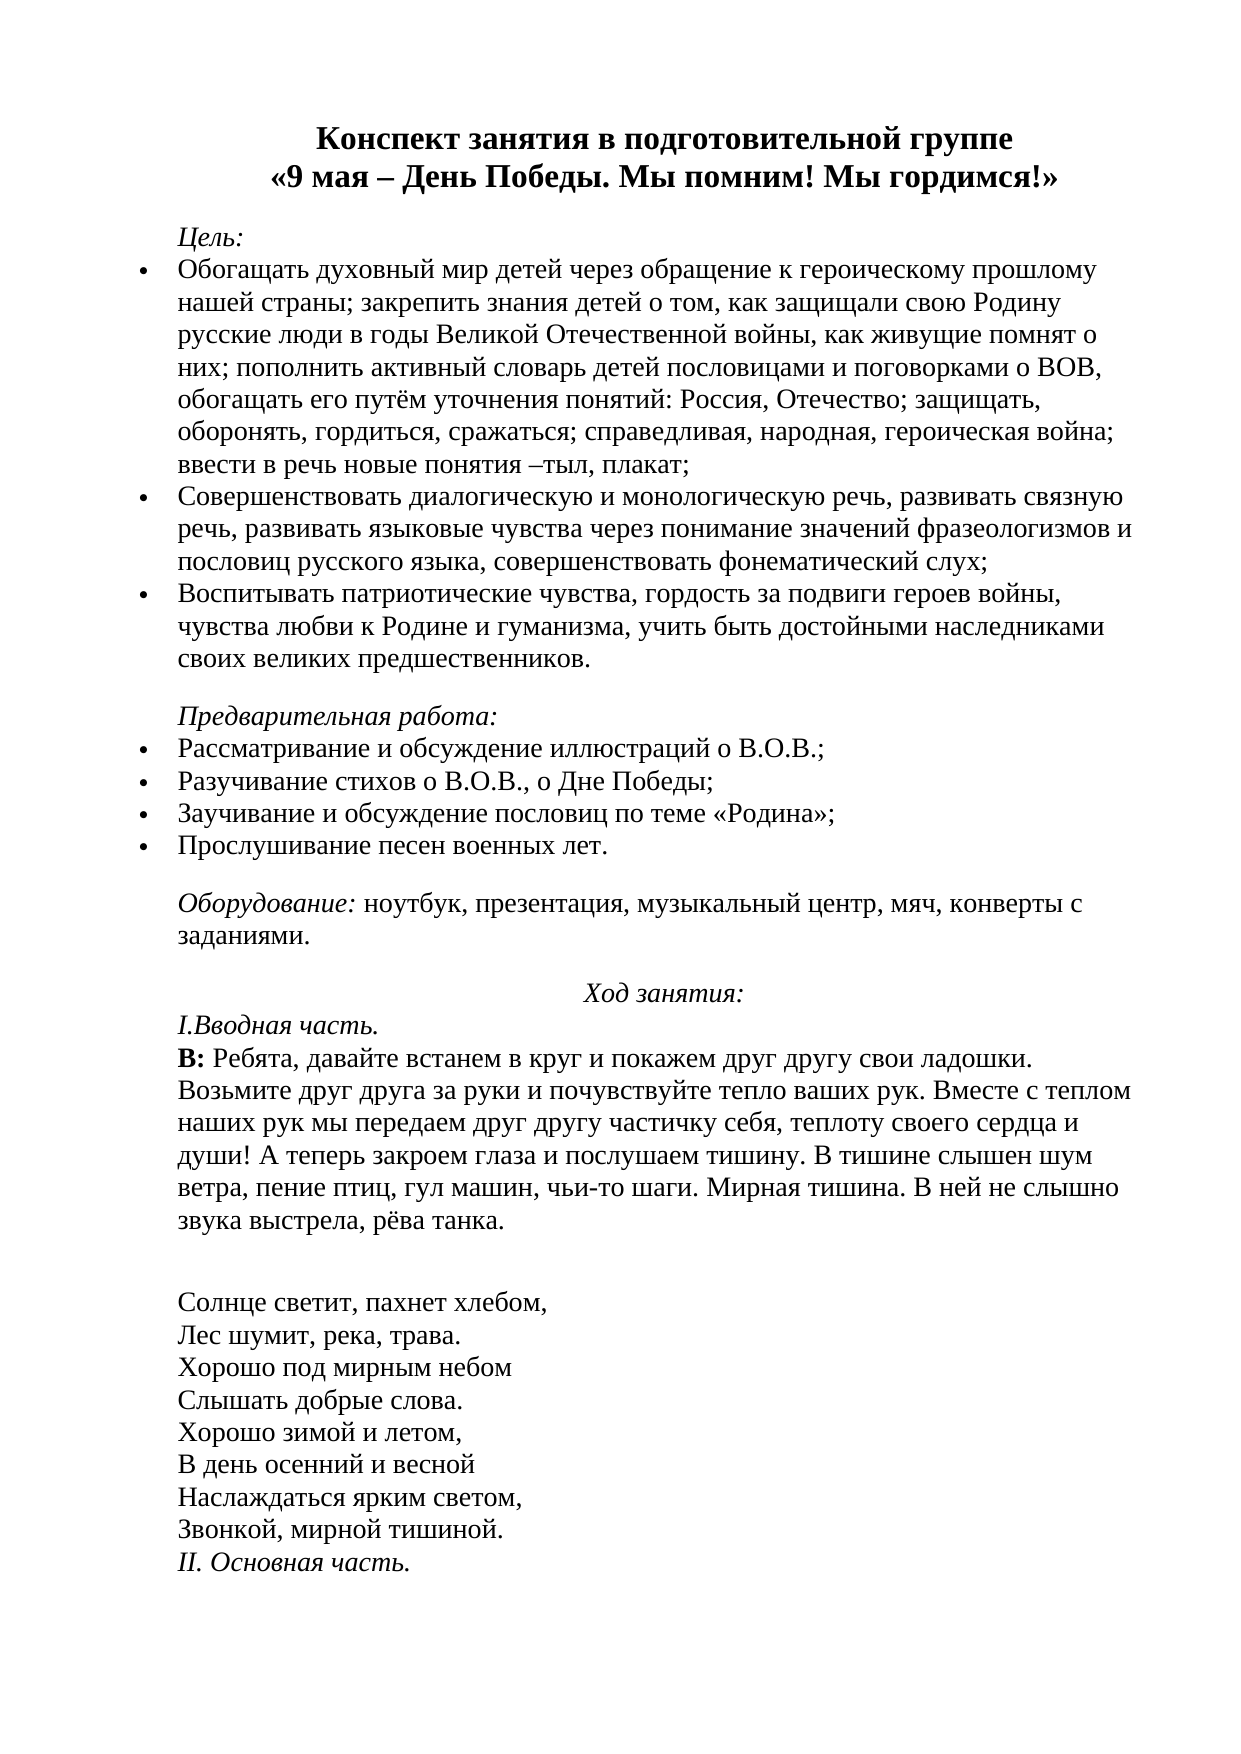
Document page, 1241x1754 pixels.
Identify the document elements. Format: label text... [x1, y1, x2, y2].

list Прослушивание песен военных лет. [140, 828, 1152, 861]
text Солнце светит, пахнет хлебом, Лес шумит, река, трава. Хорошо под мирным небом Слышать добрые слова. Хорошо зимой и летом, В день осенний и весной Наслаждаться ярким светом, Звонкой, мирной тишиной. [177, 1286, 1152, 1545]
text Цель: [177, 220, 1152, 252]
list Обогащать духовный мир детей через обращение к героическому прошлому нашей страны; закрепить знания детей о том, как защищали свою Родину русские люди в годы Великой Отечественной войны, как живущие помнят о них; пополнить активный словарь детей пословицами и поговорками о ВОВ, обогащать его путём уточнения понятий: Россия, Отечество; защищать, оборонять, гордиться, сражаться; справедливая, народная, героическая война; ввести в речь новые понятия –тыл, плакат; [140, 252, 1152, 479]
list Разучивание стихов о В.О.В., о Дне Победы; [140, 763, 1152, 796]
text Оборудование: ноутбук, презентация, музыкальный центр, мяч, конверты с заданиями. [177, 886, 1152, 951]
list Заучивание и обсуждение пословиц по теме «Родина»; [140, 796, 1152, 828]
text «9 мая – День Победы. Мы помним! Мы гордимся!» [177, 156, 1152, 195]
text Конспект занятия в подготовительной группе [177, 118, 1152, 156]
text Предварительная работа: [177, 699, 1152, 731]
text В: Ребята, давайте встанем в круг и покажем друг другу свои ладошки. Возьмите друг друга за руки и почувствуйте тепло ваших рук. Вместе с теплом наших рук мы передаем друг другу частичку себя, теплоту своего сердца и души! А теперь закроем глаза и послушаем тишину. В тишине слышен шум ветра, пение птиц, гул машин, чьи-то шаги. Мирная тишина. В ней не слышно звука выстрела, рёва танка. [177, 1041, 1152, 1235]
list Совершенствовать диалогическую и монологическую речь, развивать связную речь, развивать языковые чувства через понимание значений фразеологизмов и пословиц русского языка, совершенствовать фонематический слух; [140, 479, 1152, 576]
text II. Основная часть. [177, 1545, 1152, 1577]
list Рассматривание и обсуждение иллюстраций о В.О.В.; [140, 731, 1152, 763]
text I.Вводная часть. [177, 1008, 1152, 1041]
text Ход занятия: [177, 976, 1152, 1008]
list Воспитывать патриотические чувства, гордость за подвиги героев войны, чувства любви к Родине и гуманизма, учить быть достойными наследниками своих великих предшественников. [140, 576, 1152, 673]
